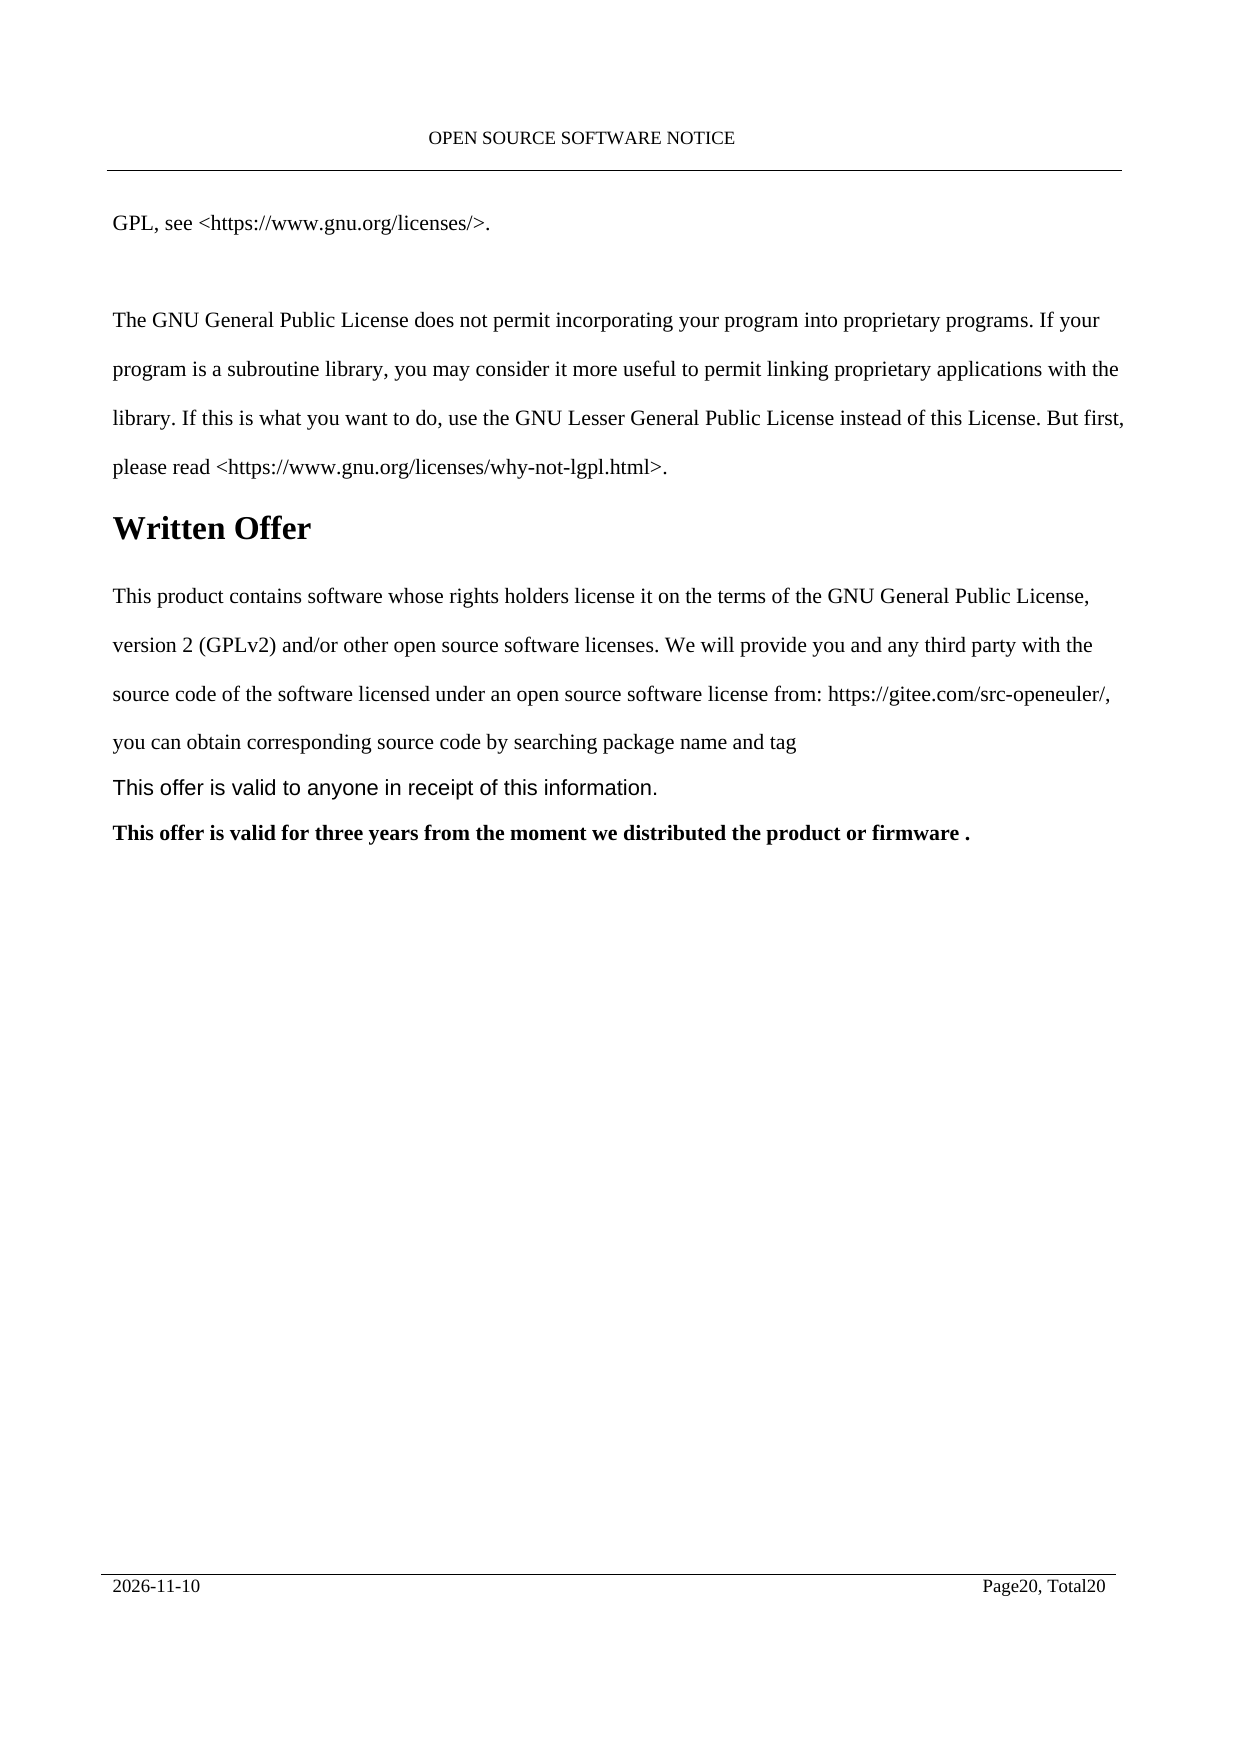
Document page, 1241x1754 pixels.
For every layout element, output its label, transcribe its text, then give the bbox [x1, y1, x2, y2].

text This offer is valid to anyone in receipt of this information. [112, 771, 1128, 803]
text This offer is valid for three years from the moment we distributed the product or firmware . [112, 816, 1128, 848]
text Written Offer [112, 495, 1128, 560]
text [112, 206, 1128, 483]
text This product contains software whose rights holders license it on the terms of the GNU General Public License, version 2 (GPLv2) and/or other open source software licenses. We will provide you and any third party with the source code of the software licensed under an open source software license from: https://gitee.com/src-openeuler/, you can obtain corresponding source code by searching package name and tag [112, 579, 1128, 758]
